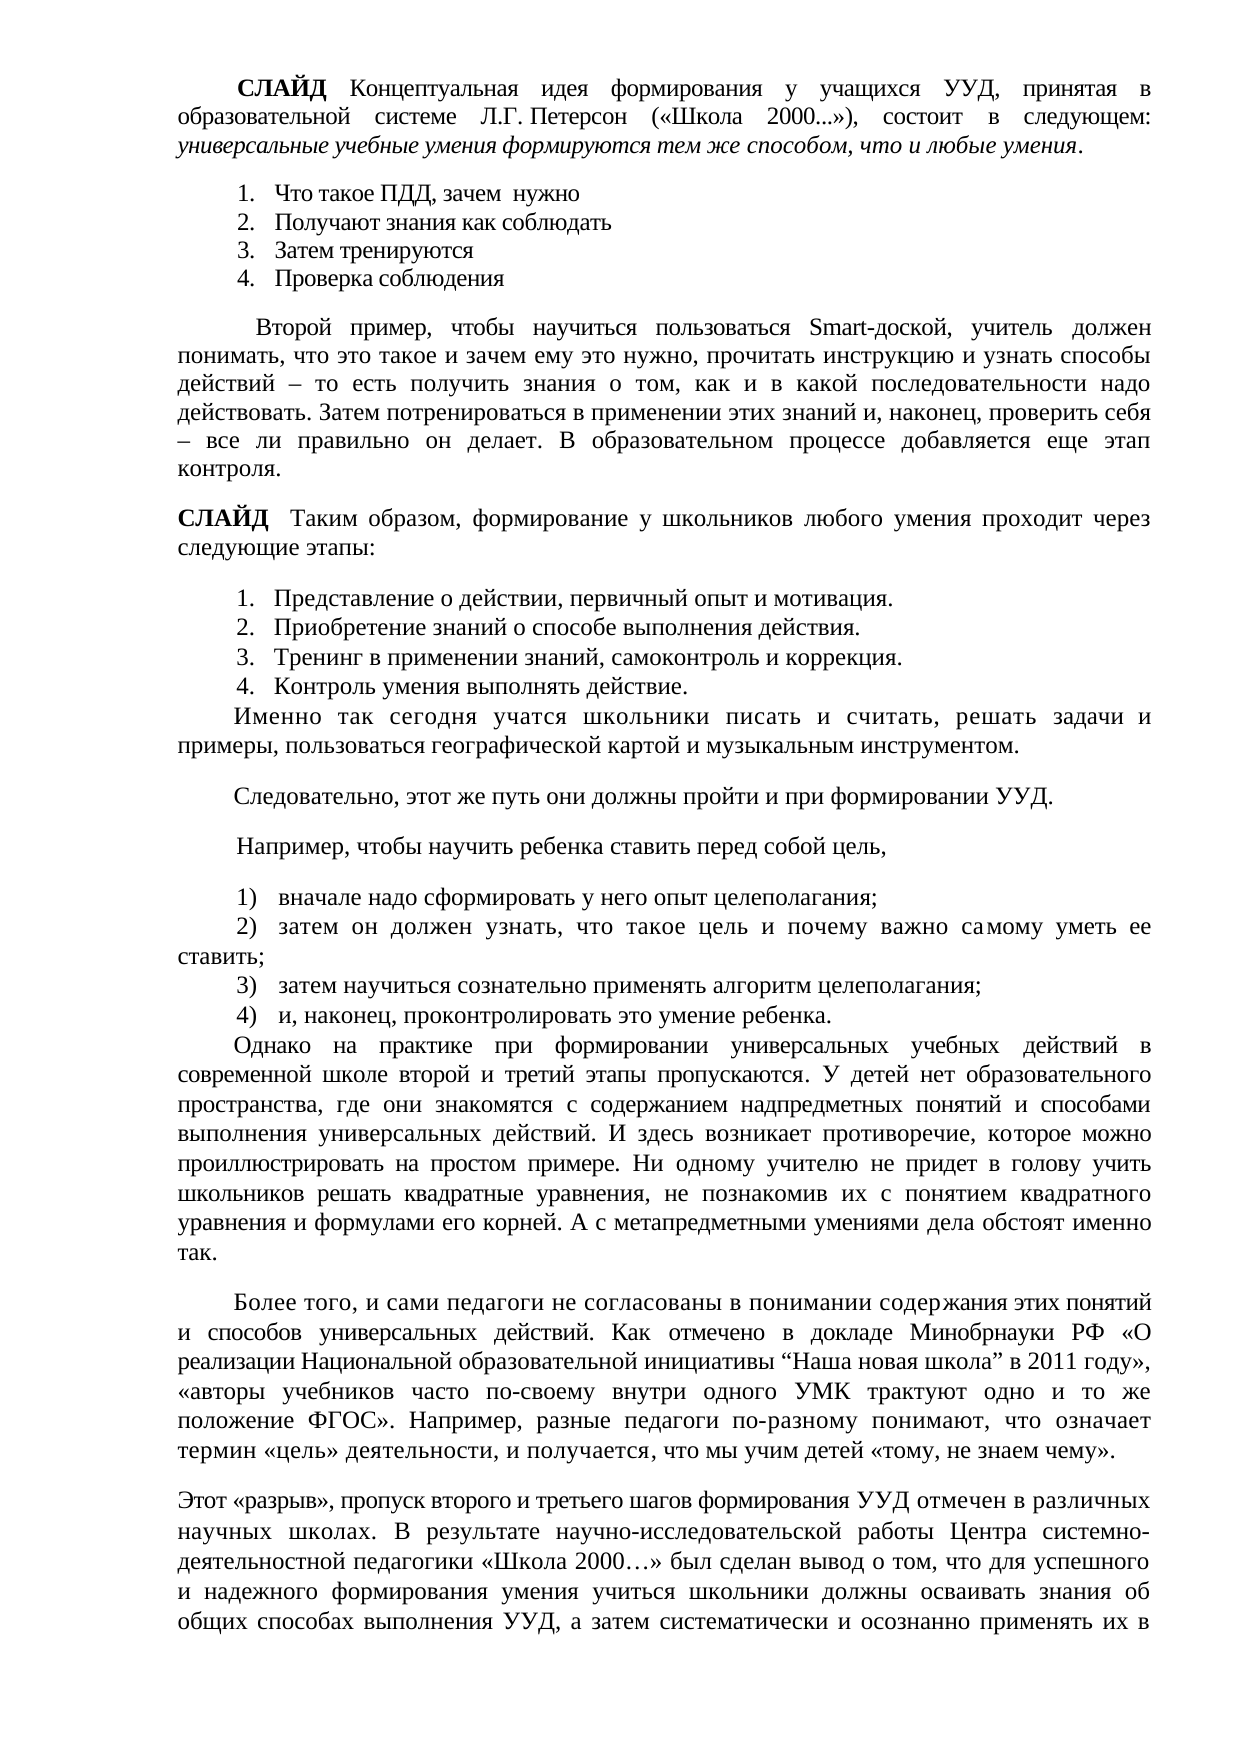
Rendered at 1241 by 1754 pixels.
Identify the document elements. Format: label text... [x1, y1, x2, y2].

text Именно так сегодня учатся школьники писать и считать, решать задачи и примеры, пользоваться географической картой и музыкальным инструментом. [177, 701, 1152, 759]
list и, наконец, проконтролировать это умение ребенка. [177, 1000, 1152, 1029]
list Затем тренируются [237, 236, 1152, 264]
text Следовательно, этот же путь они должны пройти и при формировании УУД. [177, 781, 1152, 810]
list Контроль умения выполнять действие. [236, 671, 1152, 700]
list Проверка соблюдения [237, 264, 1152, 292]
text Однако на практике при формировании универсальных учебных действий в современной школе второй и третий этапы пропускаются. У детей нет образовательного пространства, где они знакомятся с содержанием надпредметных понятий и способами выполнения универсальных действий. И здесь возникает противоречие, которое можно проиллюстрировать на простом примере. Ни одному учителю не придет в голову учить школьников решать квадратные уравнения, не познакомив их с понятием квадратного уравнения и формулами его корней. А с метапредметными умениями дела обстоят именно так. [177, 1030, 1152, 1266]
text Более того, и сами педагоги не согласованы в понимании содержания этих понятий и способов универсальных действий. Как отмечено в докладе Минобрнауки РФ «О реализации Национальной образовательной инициативы “Наша новая школа” в 2011 году», «авторы учебников часто по-своему внутри одного УМК трактуют одно и то же положение ФГОС». Например, разные педагоги по-разному понимают, что означает термин «цель» деятельности, и получается, что мы учим детей «тому, не знаем чему». [177, 1287, 1152, 1464]
list Получают знания как соблюдать [237, 207, 1152, 236]
text СЛАЙД Таким образом, формирование у школьников любого умения проходит через следующие этапы: [177, 503, 1152, 561]
text Например, чтобы научить ребенка ставить перед собой цель, [177, 831, 1152, 860]
list затем научиться сознательно применять алгоритм целеполагания; [177, 971, 1152, 999]
list Что такое ПДД, зачем нужно [237, 179, 1152, 207]
list вначале надо сформировать у него опыт целеполагания; [177, 882, 1152, 911]
list Представление о действии, первичный опыт и мотивация. [236, 583, 1152, 611]
list Приобретение знаний о способе выполнения действия. [236, 612, 1152, 641]
list Тренинг в применении знаний, самоконтроль и коррекция. [236, 642, 1152, 671]
text СЛАЙД Концептуальная идея формирования у учащихся УУД, принятая в образовательной системе Л.Г. Петерсон («Школа 2000...»), состоит в следующем: универсальные учебные умения формируются тем же способом, что и любые умения. [177, 74, 1152, 158]
list затем он должен узнать, что такое цель и почему важно самому уметь ее ставить; [177, 911, 1152, 970]
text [177, 1486, 1151, 1635]
text Второй пример, чтобы научиться пользоваться Smart-доской, учитель должен понимать, что это такое и зачем ему это нужно, прочитать инструкцию и узнать способы действий – то есть получить знания о том, как и в какой последовательности надо действовать. Затем потренироваться в применении этих знаний и, наконец, проверить себя – все ли правильно он делает. В образовательном процессе добавляется еще этап контроля. [177, 313, 1152, 482]
